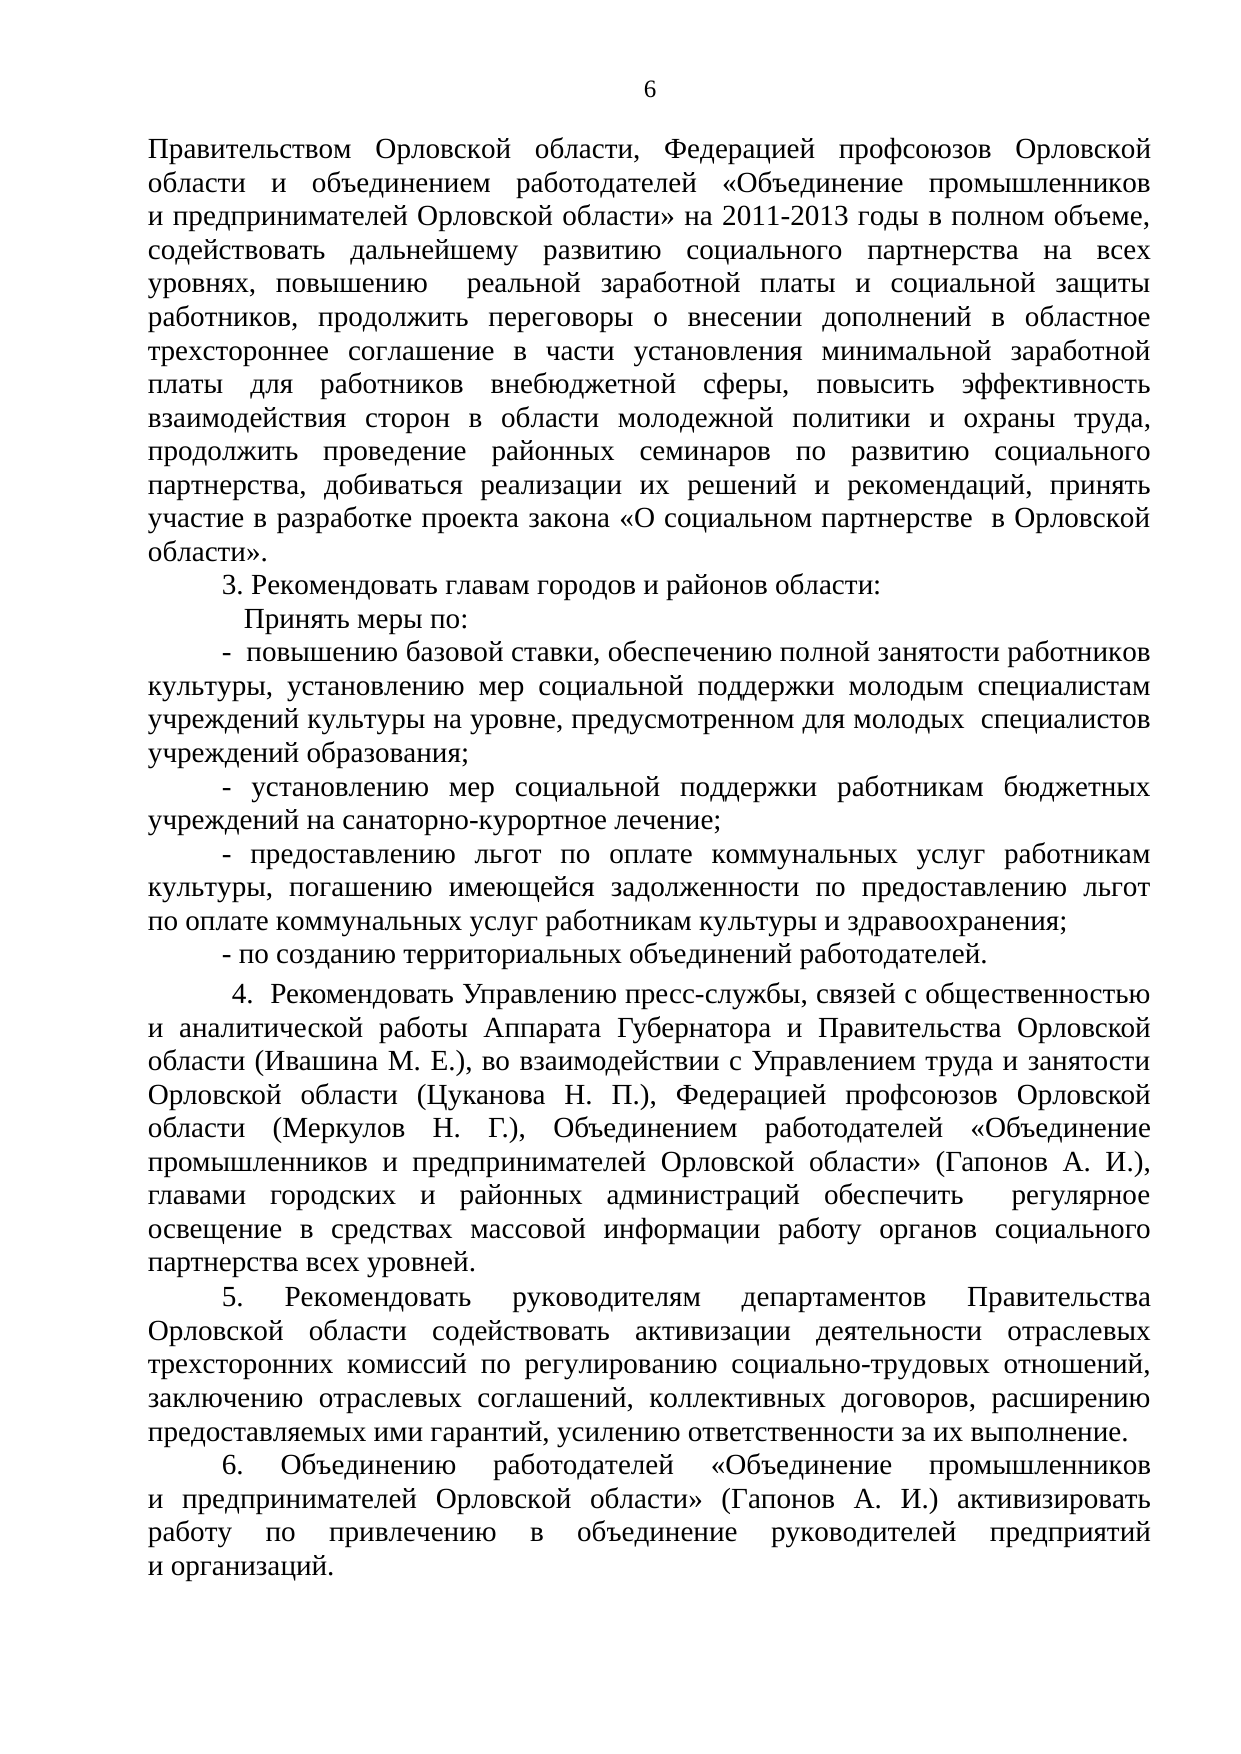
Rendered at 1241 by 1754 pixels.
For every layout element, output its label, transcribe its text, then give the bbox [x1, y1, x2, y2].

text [148, 131, 1152, 567]
text 6. Объединению работодателей «Объединение промышленников и предпринимателей Орловской области» (Гапонов А. И.) активизировать работу по привлечению в объединение руководителей предприятий и организаций. [148, 1447, 1152, 1581]
text - повышению базовой ставки, обеспечению полной занятости работников культуры, установлению мер социальной поддержки молодым специалистам учреждений культуры на уровне, предусмотренном для молодых специалистов учреждений образования; [148, 634, 1152, 769]
text - установлению мер социальной поддержки работникам бюджетных учреждений на санаторно-курортное лечение; [148, 769, 1152, 836]
text - предоставлению льгот по оплате коммунальных услуг работникам культуры, погашению имеющейся задолженности по предоставлению льгот по оплате коммунальных услуг работникам культуры и здравоохранения; [148, 836, 1152, 936]
text Принять меры по: [148, 601, 1152, 634]
text - по созданию территориальных объединений работодателей. [148, 936, 1152, 970]
text 5. Рекомендовать руководителям департаментов Правительства Орловской области содействовать активизации деятельности отраслевых трехсторонних комиссий по регулированию социально-трудовых отношений, заключению отраслевых соглашений, коллективных договоров, расширению предоставляемых ими гарантий, усилению ответственности за их выполнение. [148, 1279, 1152, 1447]
subtitle 4. Рекомендовать Управлению пресс-службы, связей с общественностью и аналитической работы Аппарата Губернатора и Правительства Орловской области (Ивашина М. Е.), во взаимодействии с Управлением труда и занятости Орловской области (Цуканова Н. П.), Федерацией профсоюзов Орловской области (Меркулов Н. Г.), Объединением работодателей «Объединение промышленников и предпринимателей Орловской области» (Гапонов А. И.), главами городских и районных администраций обеспечить регулярное освещение в средствах массовой информации работу органов социального партнерства всех уровней. [148, 976, 1152, 1278]
text 3. Рекомендовать главам городов и районов области: [148, 567, 1152, 601]
